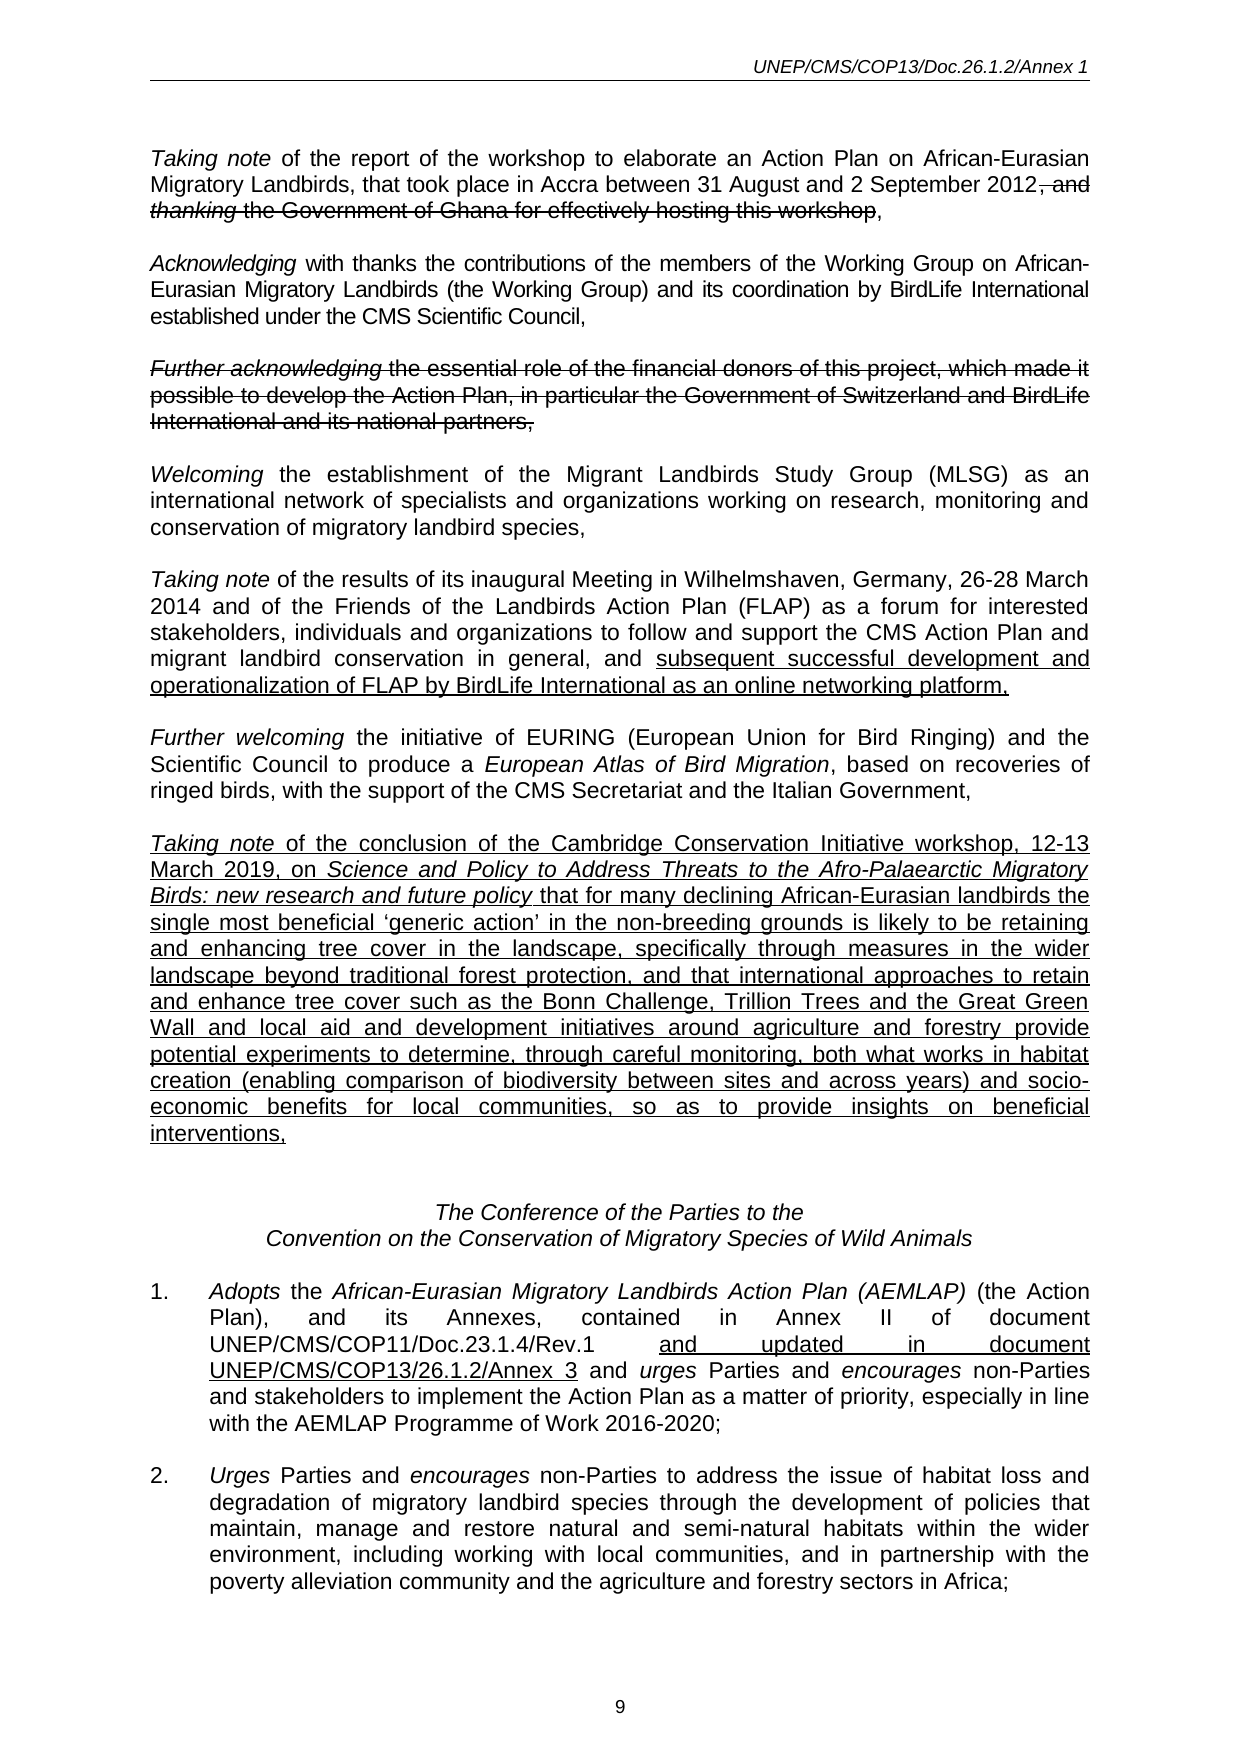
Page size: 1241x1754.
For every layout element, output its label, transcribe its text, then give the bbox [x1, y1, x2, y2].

text Further acknowledging the essential role of the financial donors of this project, which made it possible to develop the Action Plan, in particular the Government of Switzerland and BirdLife International and its national partners, [150, 355, 1090, 396]
text The Conference of the Parties to the [150, 1199, 1090, 1225]
text Welcoming the establishment of the Migrant Landbirds Study Group (MLSG) as an international network of specialists and organizations working on research, monitoring and conservation of migratory landbird species, [150, 461, 1090, 540]
text Further welcoming the initiative of EURING (European Union for Bird Ringing) and the Scientific Council to produce a European Atlas of Bird Migration, based on recoveries of ringed birds, with the support of the CMS Secretariat and the Italian Government, [150, 724, 1090, 803]
text Convention on the Conservation of Migratory Species of Wild Animals [150, 1225, 1090, 1251]
text Further acknowledging the essential role of the financial donors of this project, which made it possible to develop the Action Plan, in particular the Government of Switzerland and BirdLife International and its national partners, [150, 397, 1090, 434]
text Taking note of the report of the workshop to elaborate an Action Plan on African-Eurasian Migratory Landbirds, that took place in Accra between 31 August and 2 September 2012, and thanking the Government of Ghana for effectively hosting this workshop, [150, 144, 1090, 224]
text Taking note of the results of its inaugural Meeting in Wilhelmshaven, Germany, 26-28 March 2014 and of the Friends of the Landbirds Action Plan (FLAP) as a forum for interested stakeholders, individuals and organizations to follow and support the CMS Action Plan and migrant landbird conservation in general, and subsequent successful development and operationalization of FLAP by BirdLife International as an online networking platform, [150, 566, 1090, 698]
list Urges Parties and encourages non-Parties to address the issue of habitat loss and degradation of migratory landbird species through the development of policies that maintain, manage and restore natural and semi-natural habitats within the wider environment, including working with local communities, and in partnership with the poverty alleviation community and the agriculture and forestry sectors in Africa; [150, 1462, 1090, 1594]
list Adopts the African-Eurasian Migratory Landbirds Action Plan (AEMLAP) (the Action Plan), and its Annexes, contained in Annex II of document UNEP/CMS/COP11/Doc.23.1.4/Rev.1 and updated in document UNEP/CMS/COP13/26.1.2/Annex 3 and urges Parties and encourages non-Parties and stakeholders to implement the Action Plan as a matter of priority, especially in line with the AEMLAP Programme of Work 2016-2020; [150, 1278, 1090, 1436]
text Acknowledging with thanks the contributions of the members of the Working Group on African-Eurasian Migratory Landbirds (the Working Group) and its coordination by BirdLife International established under the CMS Scientific Council, [150, 250, 1090, 329]
